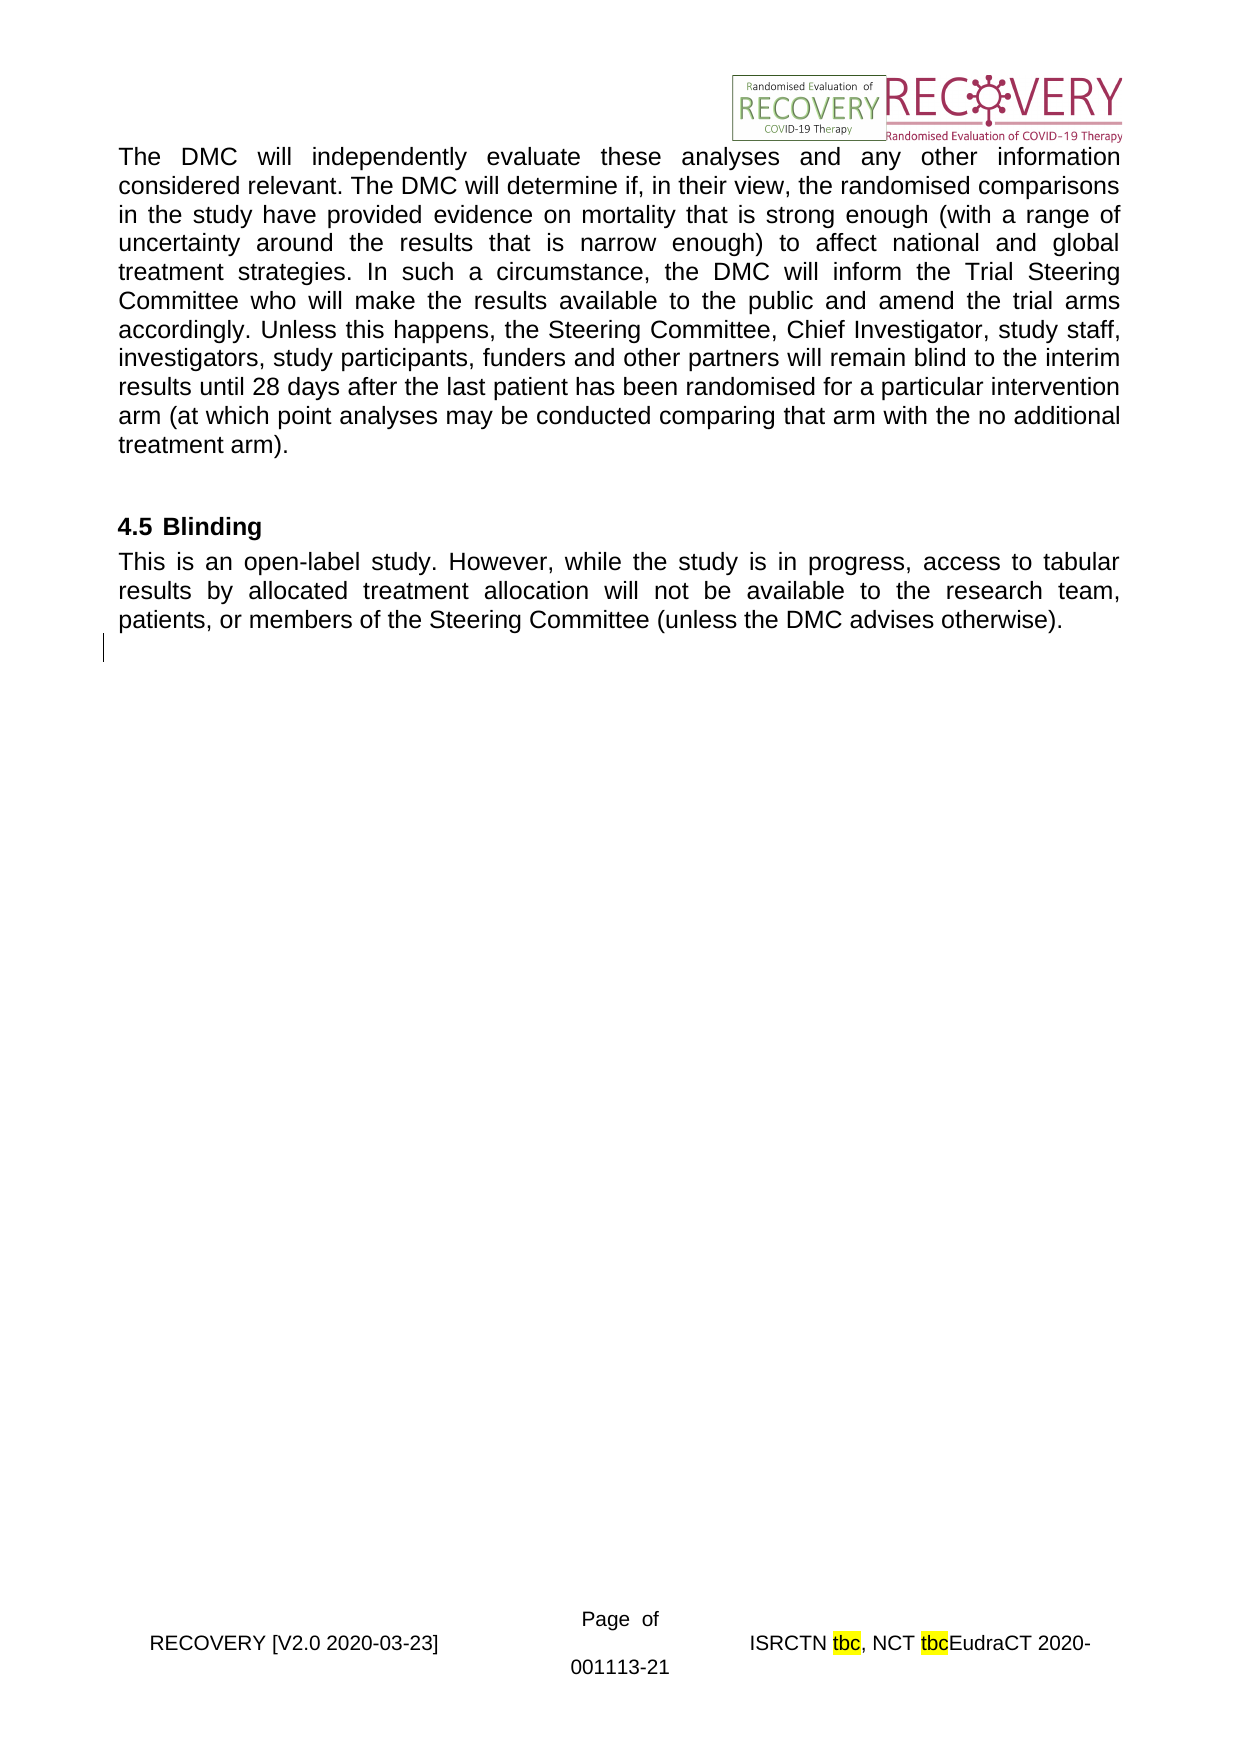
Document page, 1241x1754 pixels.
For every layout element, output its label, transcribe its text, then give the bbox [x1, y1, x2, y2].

text This is an open-label study. However, while the study is in progress, access to tabular results by allocated treatment allocation will not be available to the research team, patients, or members of the Steering Committee (unless the DMC advises otherwise). [118, 547, 1122, 633]
text The DMC will independently evaluate these analyses and any other information considered relevant. The DMC will determine if, in their view, the randomised comparisons in the study have provided evidence on mortality that is strong enough (with a range of uncertainty around the results that is narrow enough) to affect national and global treatment strategies. In such a circumstance, the DMC will inform the Trial Steering Committee who will make the results available to the public and amend the trial arms accordingly. Unless this happens, the Steering Committee, Chief Investigator, study staff, investigators, study participants, funders and other partners will remain blind to the interim results until 28 days after the last patient has been randomised for a particular intervention arm (at which point analyses may be conducted comparing that arm with the no additional treatment arm). [118, 142, 1122, 458]
subtitle Blinding [117, 512, 1122, 541]
picture [731, 75, 1123, 143]
